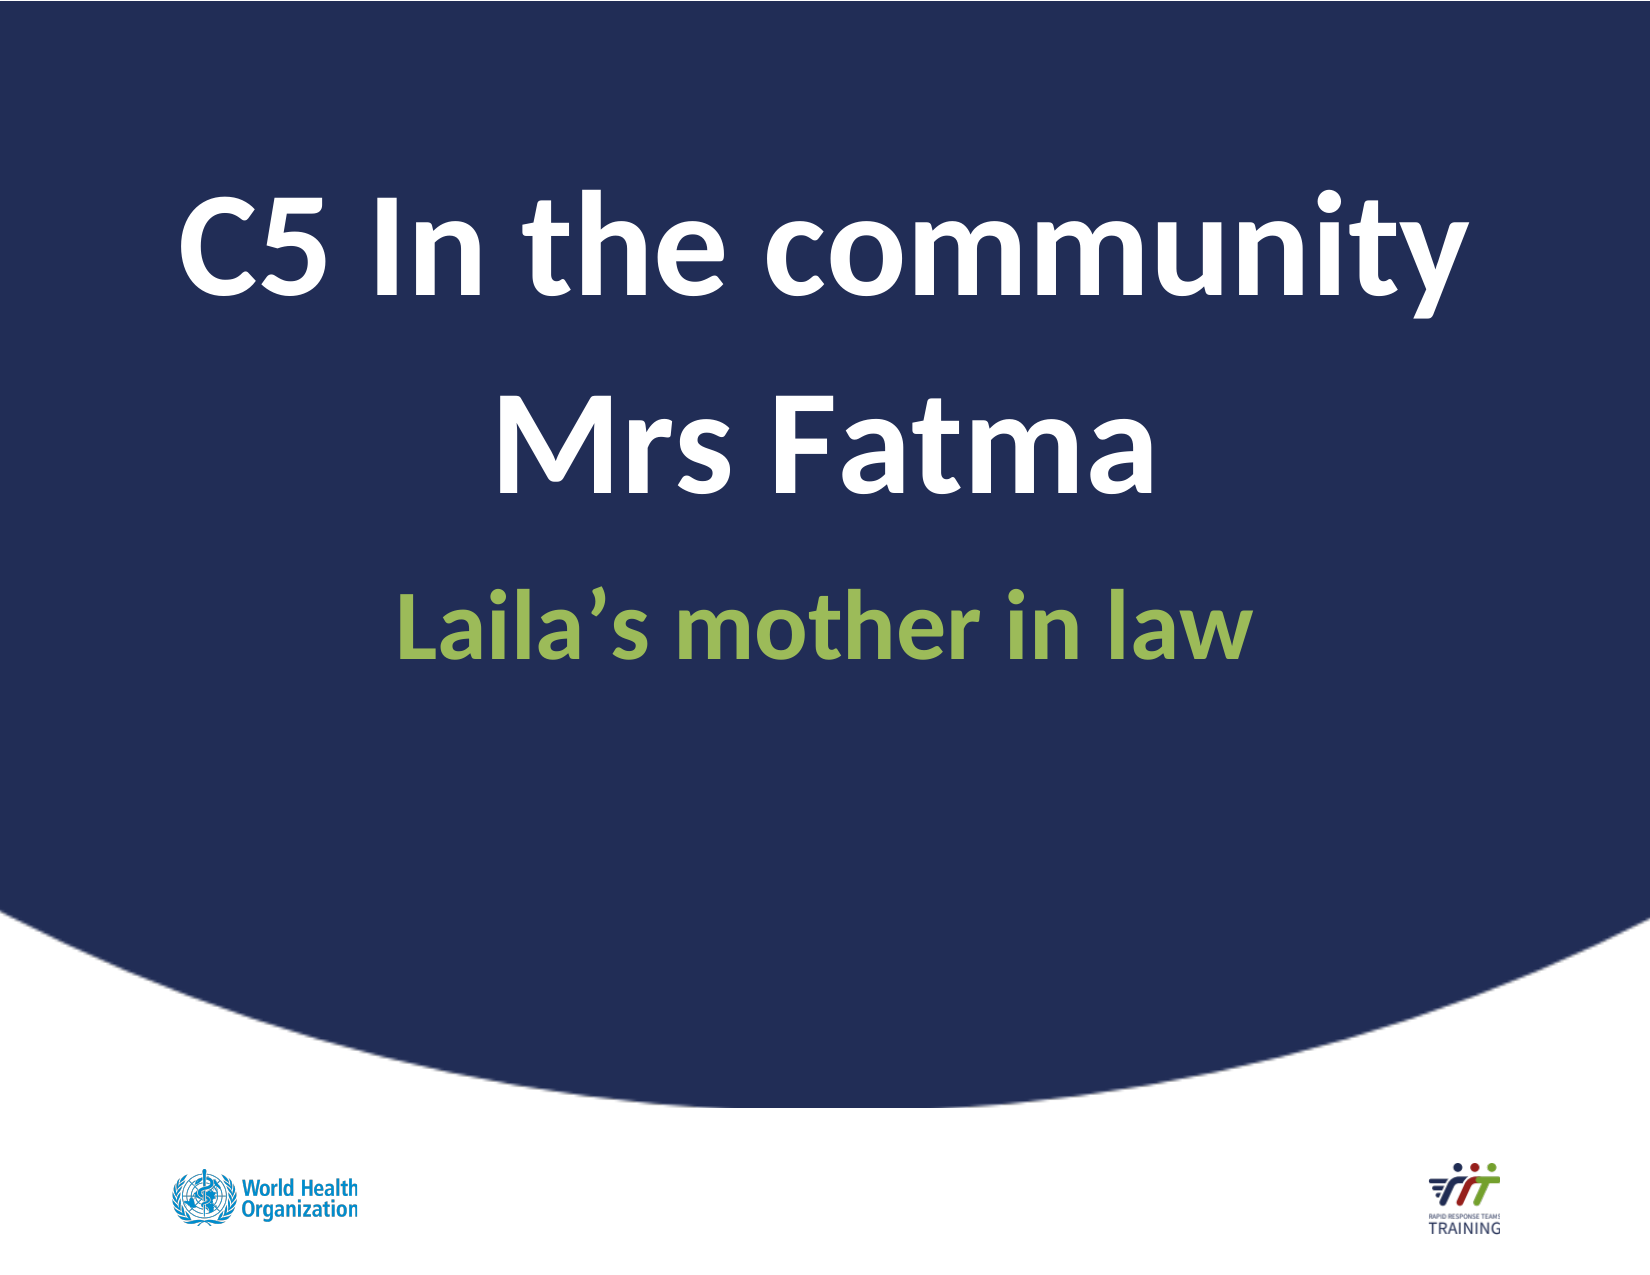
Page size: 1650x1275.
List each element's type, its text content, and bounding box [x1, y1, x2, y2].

text Laila’s mother in law [150, 562, 1500, 684]
text C5 In the community Mrs Fatma [150, 150, 1500, 531]
picture [172, 1169, 358, 1226]
picture [172, 1205, 208, 1226]
